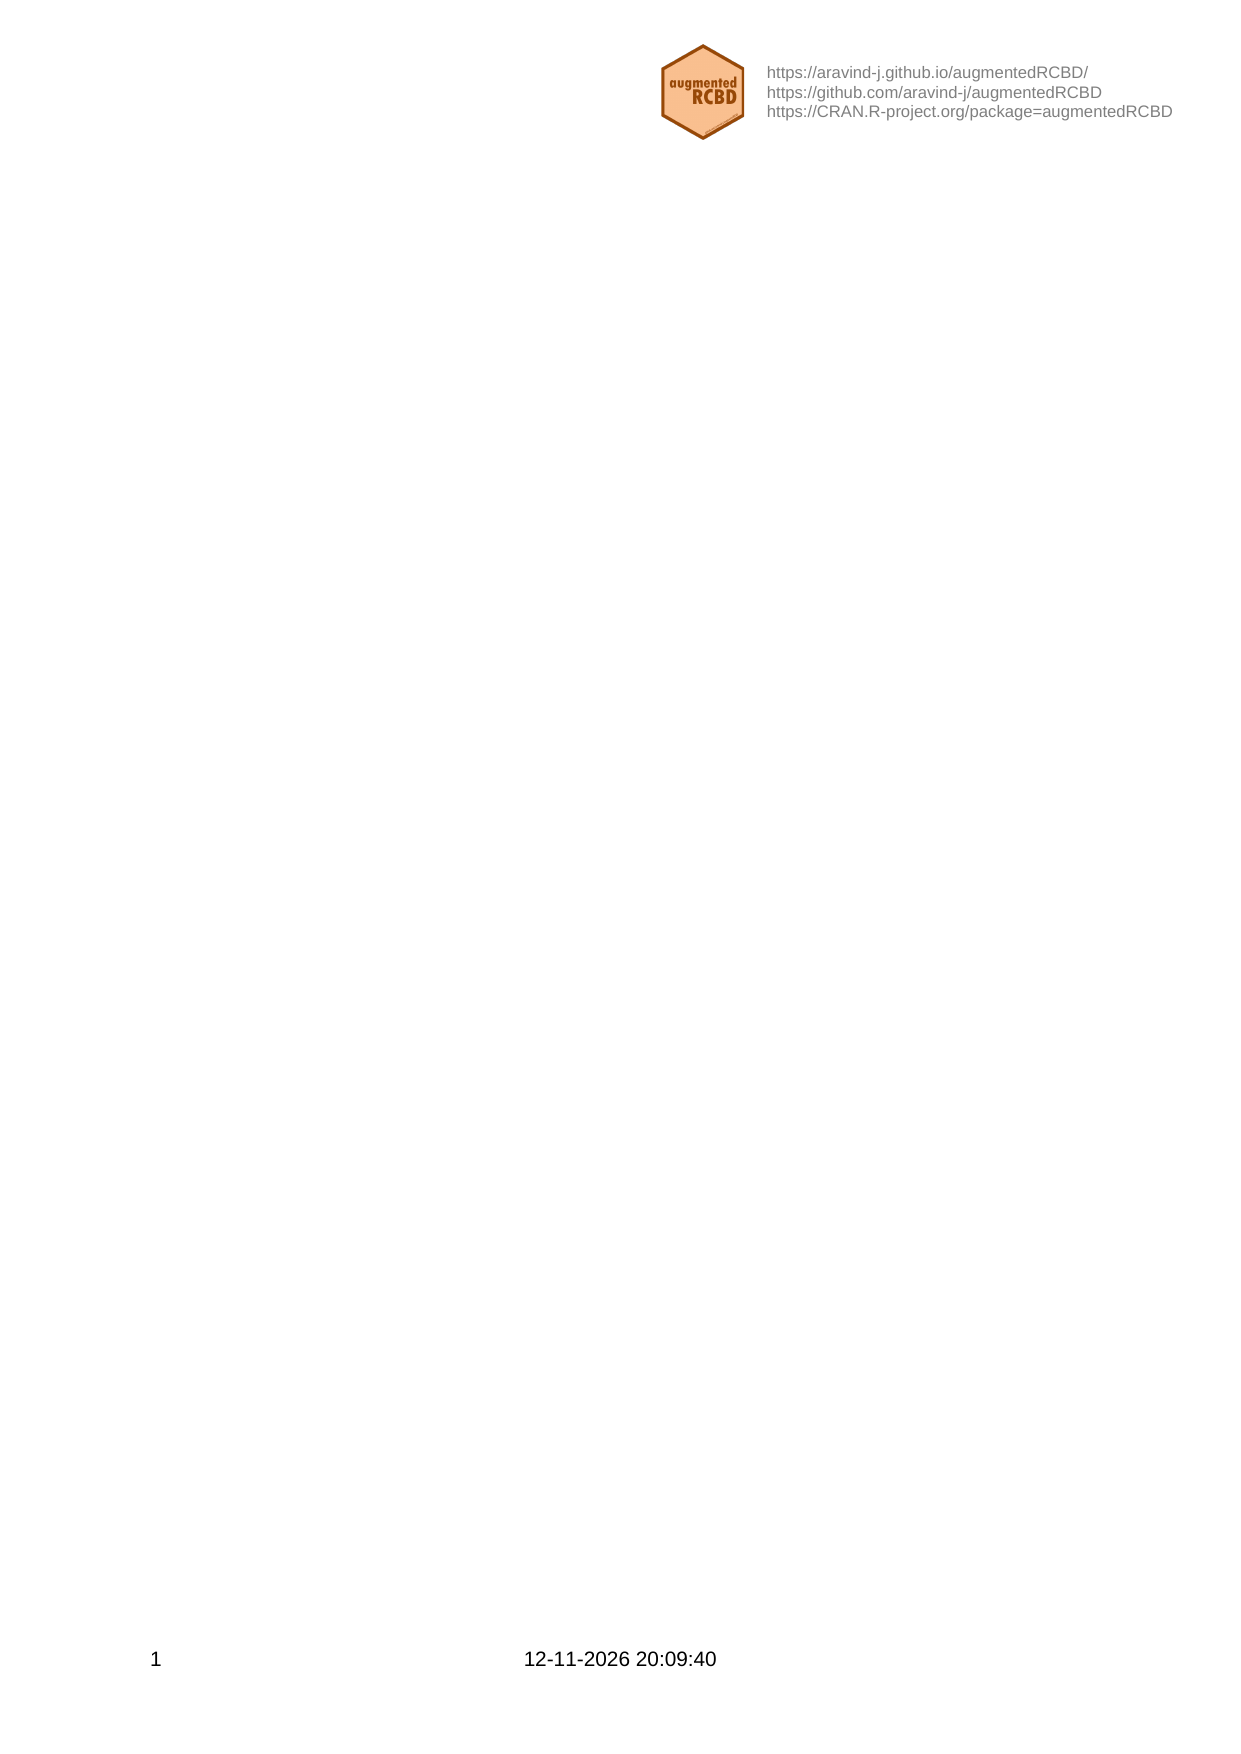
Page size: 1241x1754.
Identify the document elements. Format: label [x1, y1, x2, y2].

picture [661, 44, 745, 140]
